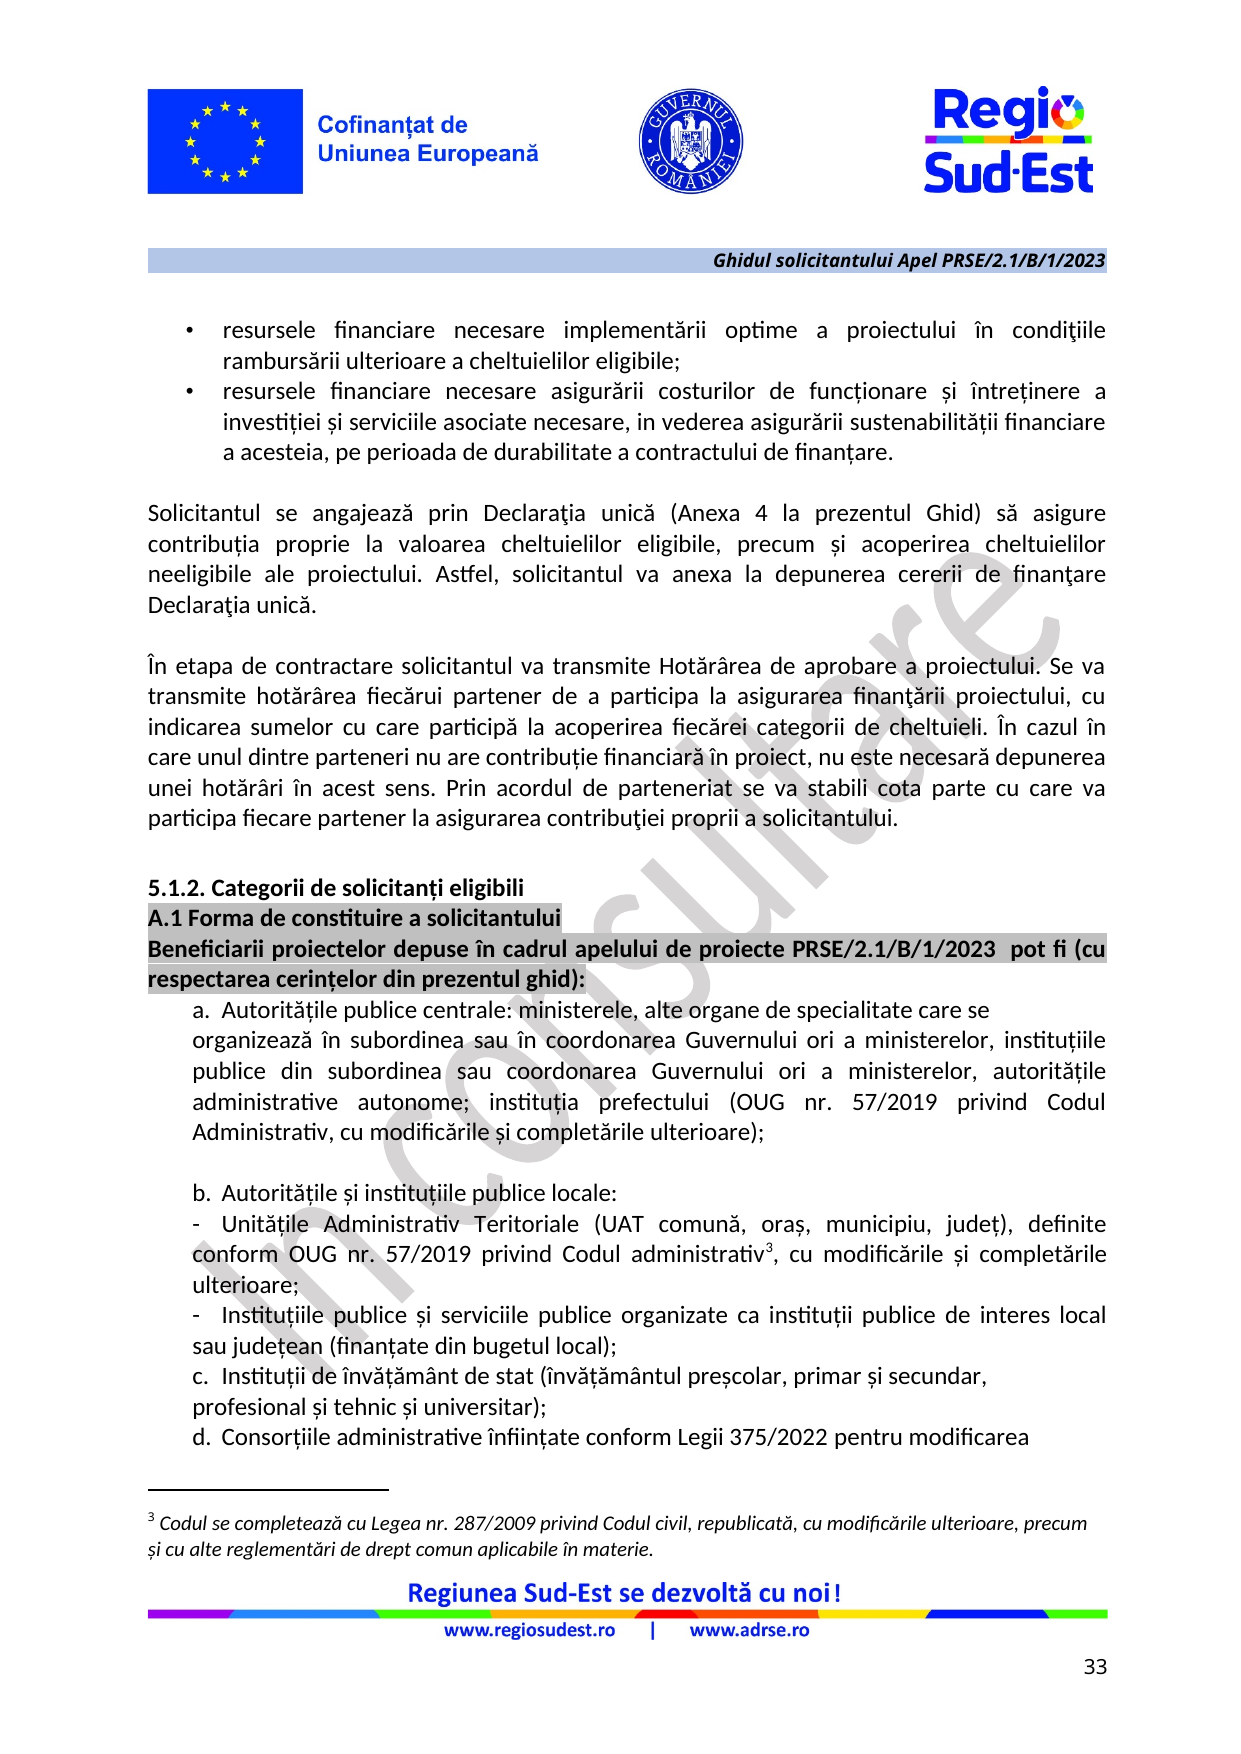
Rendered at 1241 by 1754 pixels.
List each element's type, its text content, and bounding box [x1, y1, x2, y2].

text Beneficiarii proiectelor depuse în cadrul apelului de proiecte PRSE/2.1/B/1/2023 pot fi (cu respectarea cerințelor din prezentul ghid): [148, 963, 1107, 994]
list Instituțiile publice și serviciile publice organizate ca instituții publice de interes local sau județean (finanțate din bugetul local); [192, 1299, 1107, 1360]
list resursele financiare necesare implementării optime a proiectului în condiţiile rambursării ulterioare a cheltuielilor eligibile; [185, 314, 1107, 375]
list Autoritățile publice centrale: ministerele, alte organe de specialitate care se [192, 994, 1107, 1024]
picture [147, 1582, 1108, 1640]
subtitle 5.1.2. Categorii de solicitanţi eligibili [148, 872, 1107, 902]
list Instituții de învățământ de stat (învățământul preșcolar, primar și secundar, [192, 1360, 1107, 1391]
text Solicitantul se angajează prin Declaraţia unică (Anexa 4 la prezentul Ghid) să asigure contribuția proprie la valoarea cheltuielilor eligibile, precum și acoperirea cheltuielilor neeligibile ale proiectului. Astfel, solicitantul va anexa la depunerea cererii de finanţare Declaraţia unică. [148, 497, 1107, 619]
list resursele financiare necesare asigurării costurilor de funcționare și întreținere a investiției și serviciile asociate necesare, in vederea asigurării sustenabilității financiare a acesteia, pe perioada de durabilitate a contractului de finanțare. [185, 375, 1107, 467]
list Unitățile Administrativ Teritoriale (UAT comună, oraș, municipiu, județ), definite conform OUG nr. 57/2019 privind Codul administrativ, cu modificările și completările ulterioare; [192, 1208, 1107, 1299]
picture [147, 86, 1093, 195]
text organizează în subordinea sau în coordonarea Guvernului ori a ministerelor, instituțiile publice din subordinea sau coordonarea Guvernului ori a ministerelor, autoritățile administrative autonome; instituția prefectului (OUG nr. 57/2019 privind Codul Administrativ, cu modificările și completările ulterioare); [192, 1024, 1107, 1147]
text profesional și tehnic și universitar); [192, 1391, 1107, 1421]
list Consorțiile administrative înființate conform Legii 375/2022 pentru modificarea [192, 1421, 1107, 1452]
list Autoritățile și instituțiile publice locale: [192, 1177, 1107, 1208]
text În etapa de contractare solicitantul va transmite Hotărârea de aprobare a proiectului. Se va transmite hotărârea fiecărui partener de a participa la asigurarea finanţării proiectului, cu indicarea sumelor cu care participă la acoperirea fiecărei categorii de cheltuieli. În cazul în care unul dintre parteneri nu are contribuție financiară în proiect, nu este necesară depunerea unei hotărâri în acest sens. Prin acordul de parteneriat se va stabili cota parte cu care va participa fiecare partener la asigurarea contribuţiei proprii a solicitantului. [148, 650, 1107, 833]
text A.1 Forma de constituire a solicitantului [148, 902, 1107, 933]
